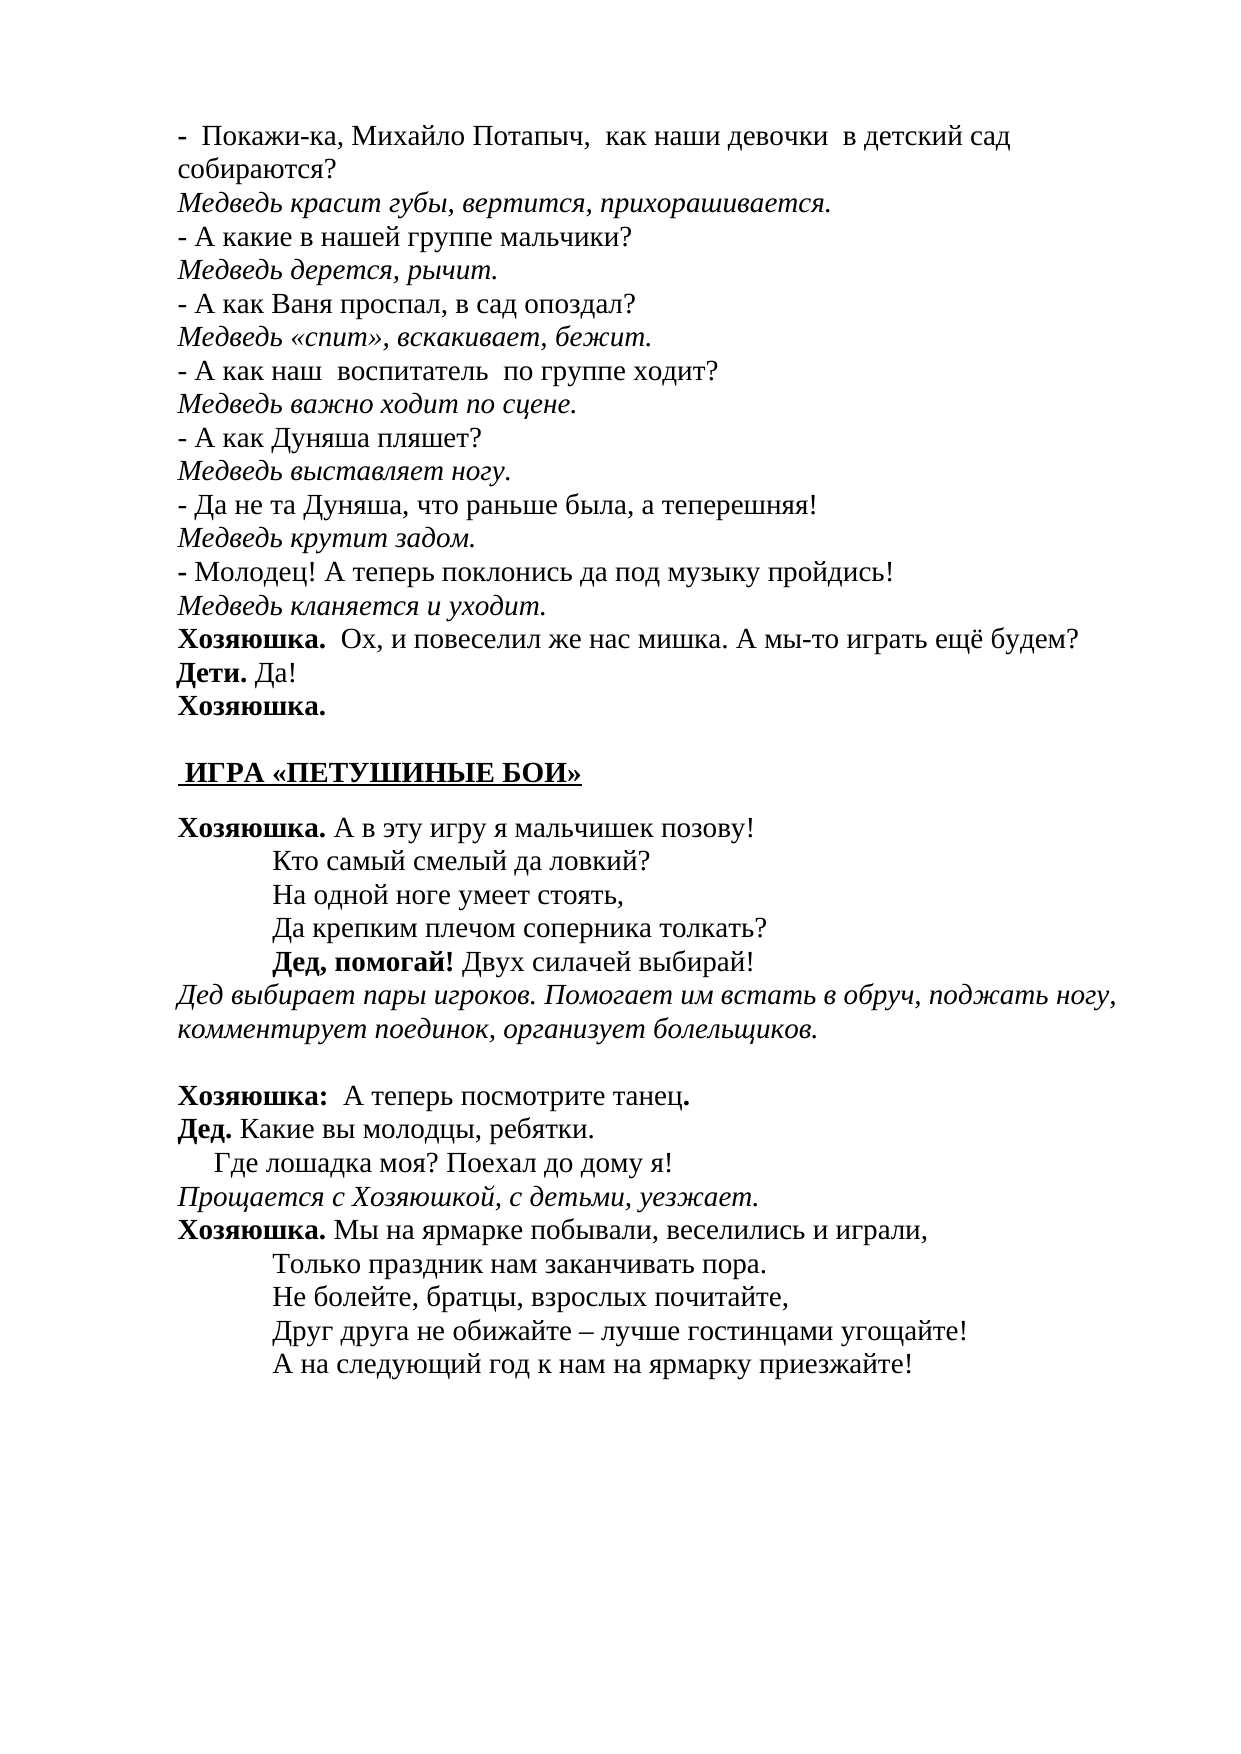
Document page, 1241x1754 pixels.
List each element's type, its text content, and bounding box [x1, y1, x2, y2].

text - Молодец! А теперь поклонись да под музыку пройдись! Медведь кланяется и уходит. [177, 554, 1152, 621]
text Дед. Какие вы молодцы, ребятки. Где лошадка моя? Поехал до дому я! [177, 1112, 1152, 1179]
text - Да не та Дуняша, что раньше была, а теперешняя! Медведь крутит задом. [177, 487, 1152, 554]
text Хозяюшка: А теперь посмотрите танец. [177, 1078, 1152, 1112]
text Дети. Да! [59, 655, 1152, 688]
text Хозяюшка. [177, 688, 1152, 722]
text Хозяюшка. А в эту игру я мальчишек позову! Кто самый смелый да ловкий? На одной ноге умеет стоять, Да крепким плечом соперника толкать? [177, 810, 1152, 944]
text Прощается с Хозяюшкой, с детьми, уезжает. [177, 1179, 1152, 1212]
text - А как наш воспитатель по группе ходит? Медведь важно ходит по сцене. [177, 353, 1152, 420]
text - Покажи-ка, Михайло Потапыч, как наши девочки в детский сад собираются? Медведь красит губы, вертится, прихорашивается. [177, 118, 1152, 219]
text - А как Ваня проспал, в сад опоздал? Медведь «спит», вскакивает, бежит. [177, 286, 1152, 353]
text - А как Дуняша пляшет? Медведь выставляет ногу. [177, 420, 1152, 487]
text Хозяюшка. Ох, и повеселил же нас мишка. А мы-то играть ещё будем? [177, 621, 1152, 655]
text Дед выбирает пары игроков. Помогает им встать в обруч, поджать ногу, комментирует поединок, организует болельщиков. [177, 977, 1152, 1044]
text ИГРА «ПЕТУШИНЫЕ БОИ» [177, 755, 1152, 789]
text - А какие в нашей группе мальчики? Медведь дерется, рычит. [177, 219, 1152, 286]
text Дед, помогай! Двух силачей выбирай! [177, 944, 1152, 977]
text Хозяюшка. Мы на ярмарке побывали, веселились и играли, Только праздник нам заканчивать пора. Не болейте, братцы, взрослых почитайте, Друг друга не обижайте – лучше гостинцами угощайте! А на следующий год к нам на ярмарку приезжайте! [177, 1212, 1152, 1380]
